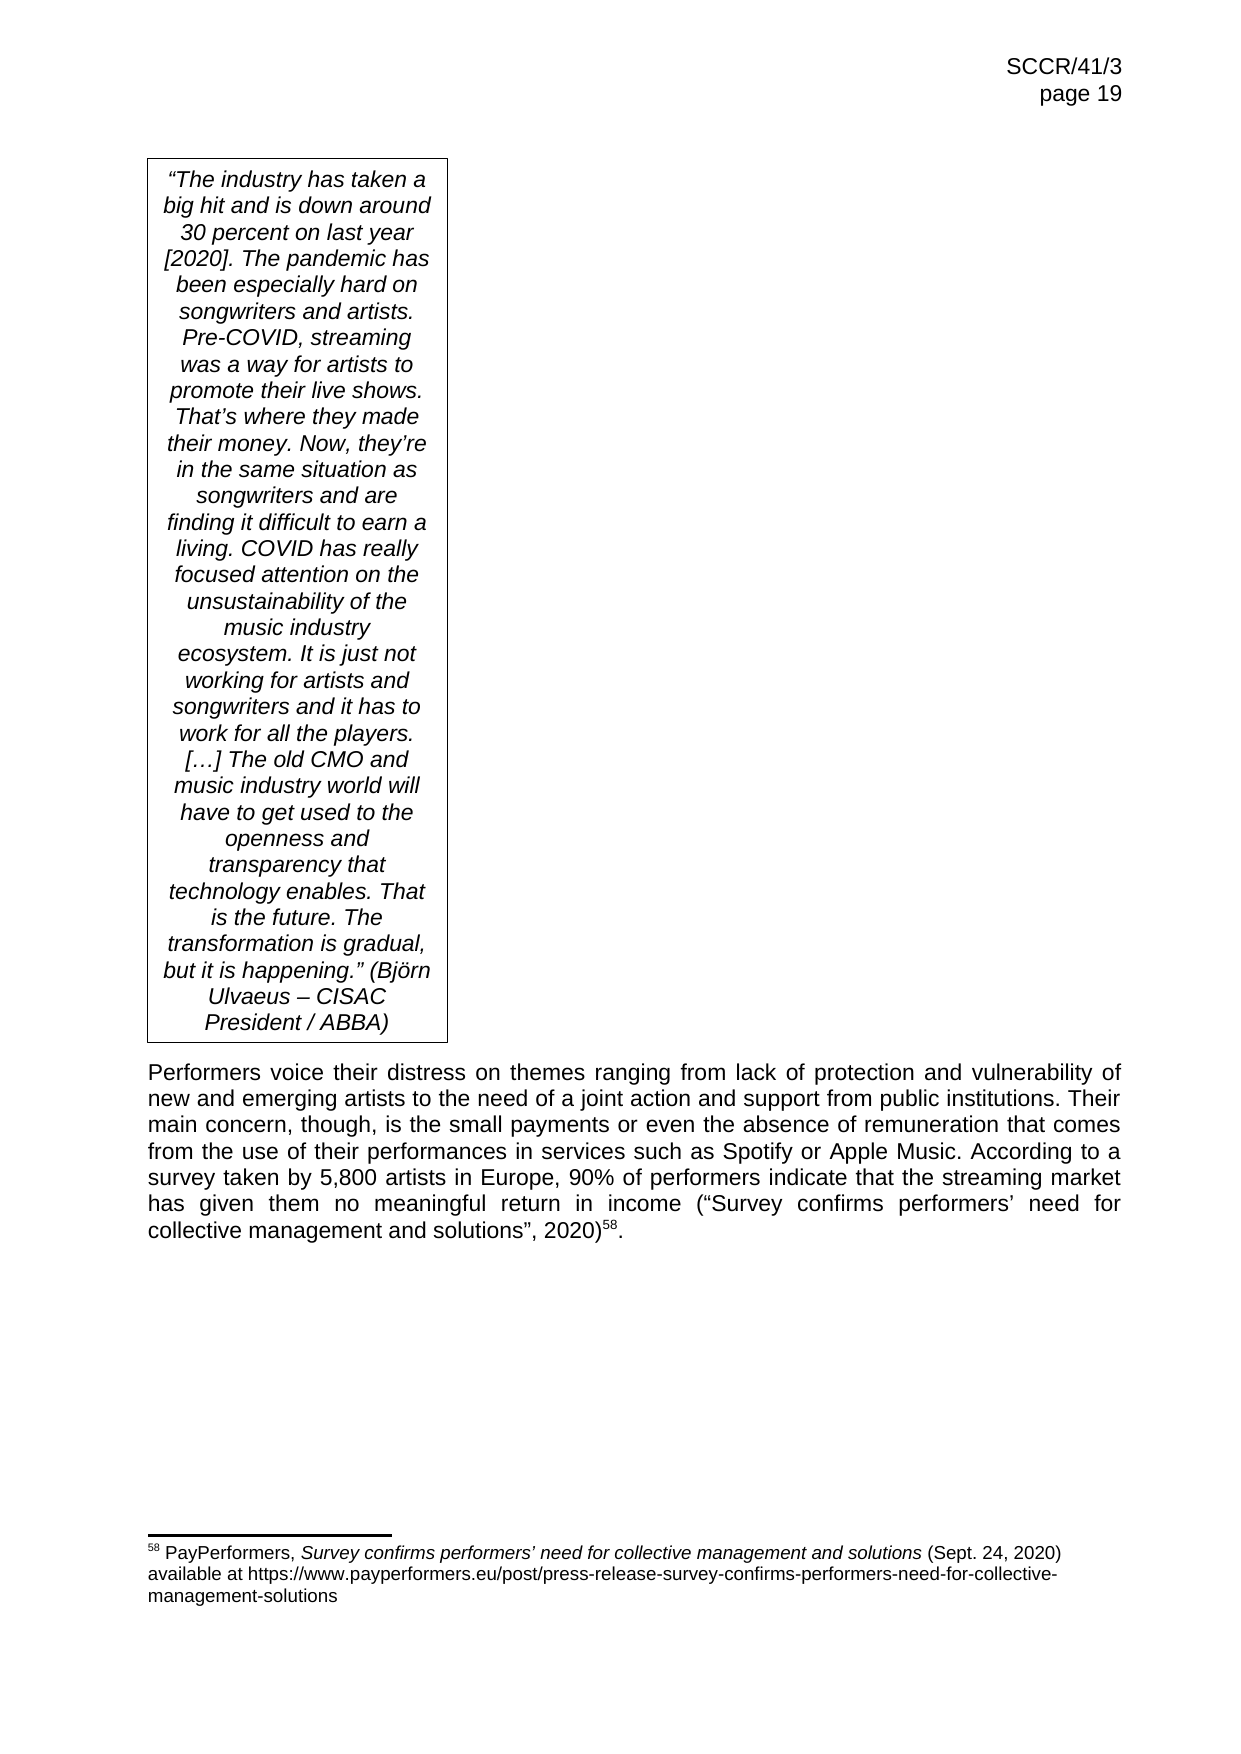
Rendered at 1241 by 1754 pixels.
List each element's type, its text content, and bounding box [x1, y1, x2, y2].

text Performers voice their distress on themes ranging from lack of protection and vulnerability of new and emerging artists to the need of a joint action and support from public institutions. Their main concern, though, is the small payments or even the absence of remuneration that comes from the use of their performances in services such as Spotify or Apple Music. According to a survey taken by 5,800 artists in Europe, 90% of performers indicate that the streaming market has given them no meaningful return in income (“Survey confirms performers’ need for collective management and solutions”, 2020). [148, 1059, 1122, 1243]
